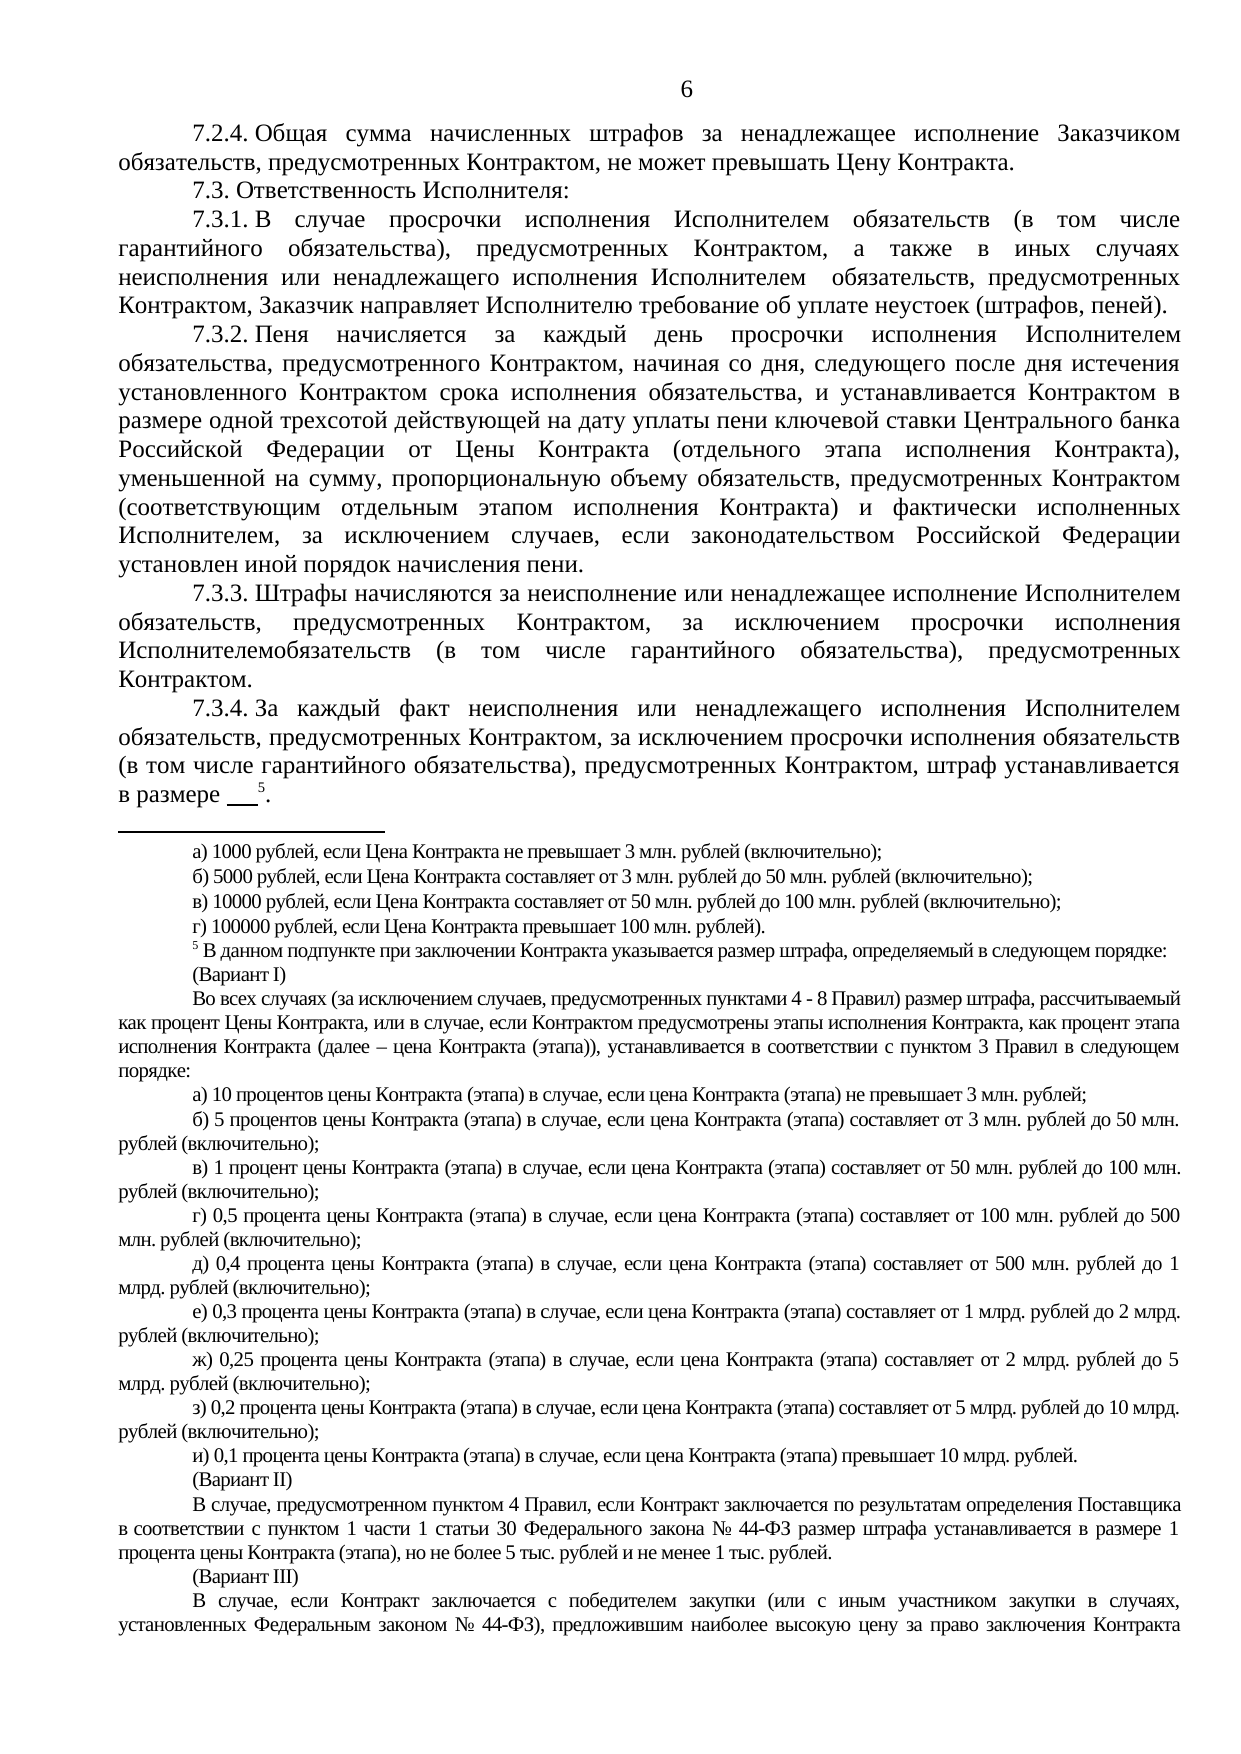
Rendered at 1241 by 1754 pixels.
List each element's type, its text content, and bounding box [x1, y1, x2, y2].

text Ответственность Исполнителя: [118, 176, 1181, 204]
text Штрафы начисляются за неисполнение или ненадлежащее исполнение Исполнителем обязательств, предусмотренных Контрактом, за исключением просрочки исполнения Исполнителем обязательств (в том числе гарантийного обязательства), предусмотренных Контрактом. [118, 578, 1181, 693]
text За каждый факт неисполнения или ненадлежащего исполнения Исполнителем обязательств, предусмотренных Контрактом, за исключением просрочки исполнения обязательств (в том числе гарантийного обязательства), предусмотренных Контрактом, штраф устанавливается в размере . [118, 693, 1181, 808]
text Пеня начисляется за каждый день просрочки исполнения Исполнителем обязательства, предусмотренного Контрактом, начиная со дня, следующего после дня истечения установленного Контрактом срока исполнения обязательства, и устанавливается Контрактом в размере одной трехсотой действующей на дату уплаты пени ключевой ставки Центрального банка Российской Федерации от Цены Контракта (отдельного этапа исполнения Контракта), уменьшенной на сумму, пропорциональную объему обязательств, предусмотренных Контрактом (соответствующим отдельным этапом исполнения Контракта) и фактически исполненных Исполнителем, за исключением случаев, если законодательством Российской Федерации установлен иной порядок начисления пени. [118, 319, 1181, 578]
text Общая сумма начисленных штрафов за ненадлежащее исполнение Заказчиком обязательств, предусмотренных Контрактом, не может превышать Цену Контракта. [118, 118, 1181, 176]
text В случае просрочки исполнения Исполнителем обязательств (в том числе гарантийного обязательства), предусмотренных Контрактом, а также в иных случаях неисполнения или ненадлежащего исполнения Исполнителем обязательств, предусмотренных Контрактом, Заказчик направляет Исполнителю требование об уплате неустоек (штрафов, пеней). [118, 204, 1181, 319]
